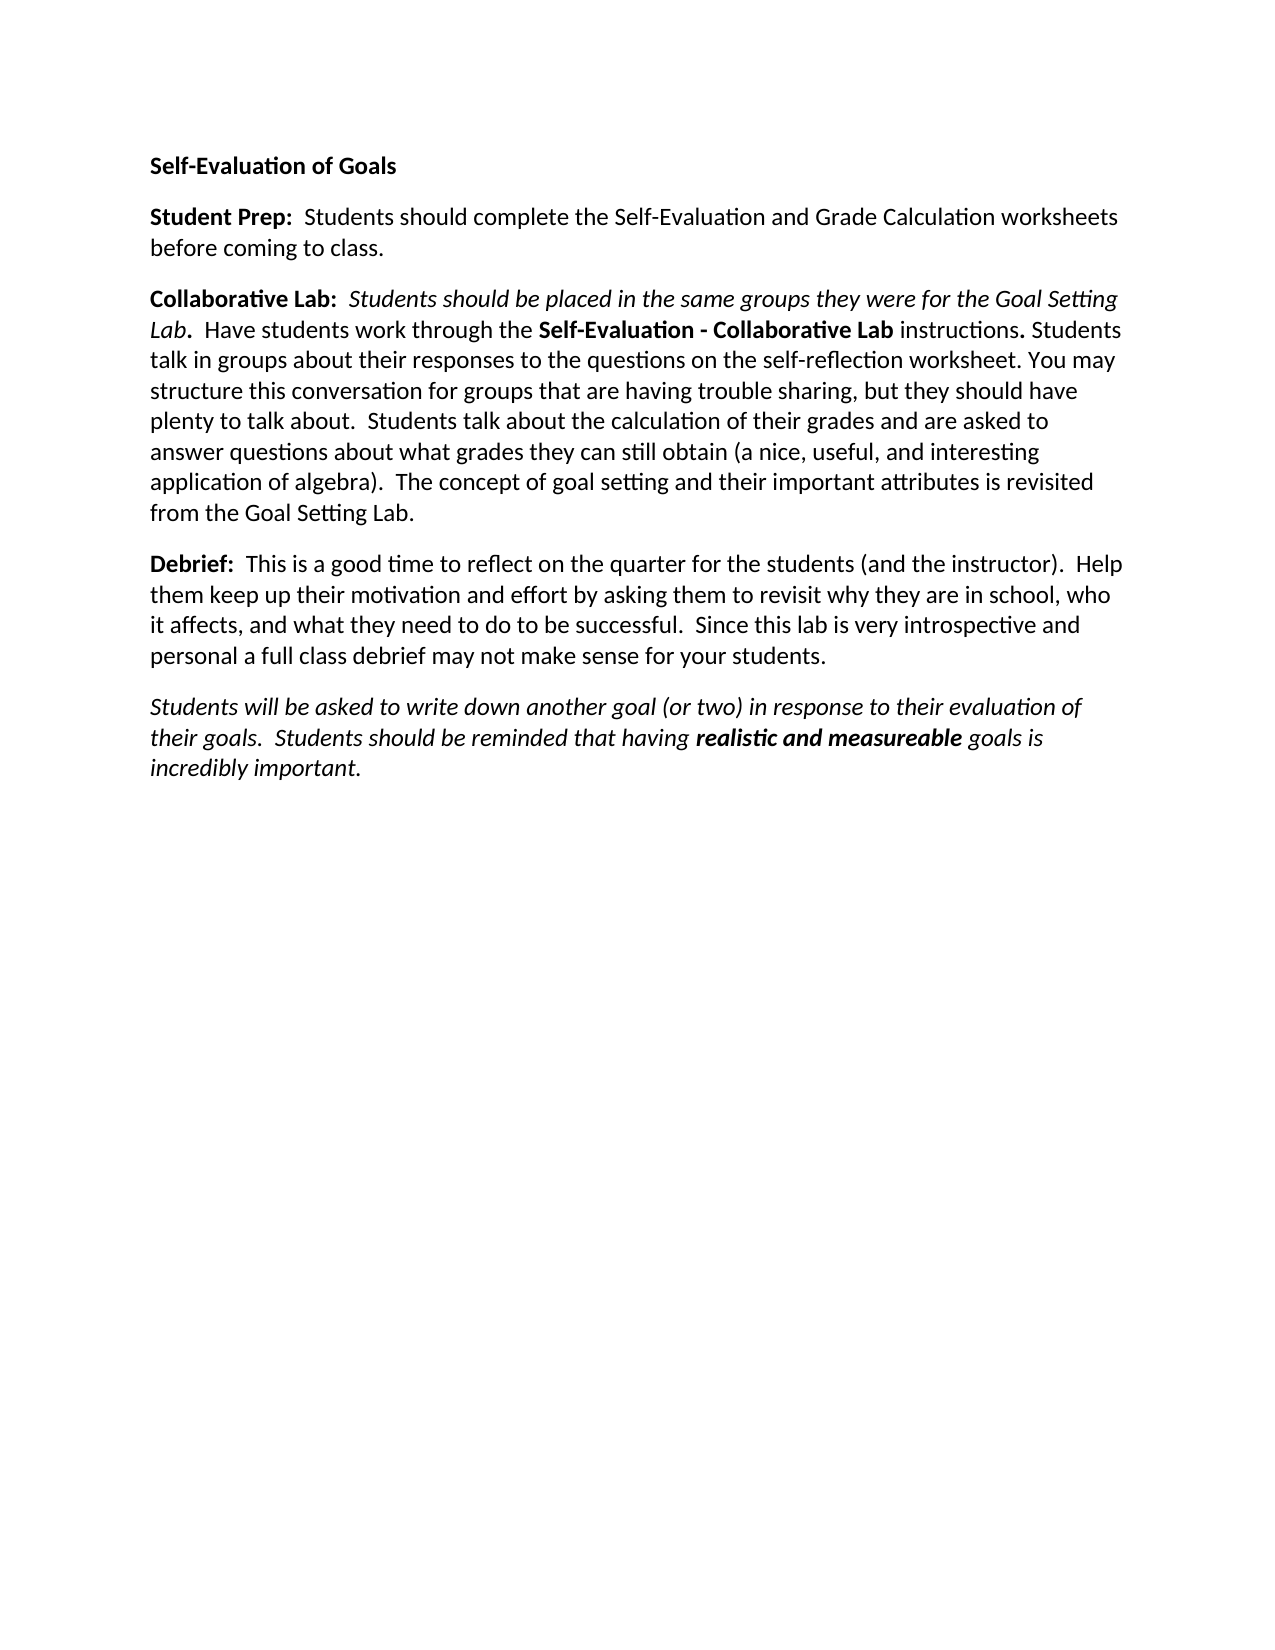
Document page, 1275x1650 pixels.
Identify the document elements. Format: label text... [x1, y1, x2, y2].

text Collaborative Lab: Students should be placed in the same groups they were for the Goal Setting Lab. Have students work through the Self-Evaluation - Collaborative Lab instructions. Students talk in groups about their responses to the questions on the self-reflection worksheet. You may structure this conversation for groups that are having trouble sharing, but they should have plenty to talk about. Students talk about the calculation of their grades and are asked to answer questions about what grades they can still obtain (a nice, useful, and interesting application of algebra). The concept of goal setting and their important attributes is revisited from the Goal Setting Lab. [150, 283, 1125, 527]
text Students will be asked to write down another goal (or two) in response to their evaluation of their goals. Students should be reminded that having realistic and measureable goals is incredibly important. [150, 691, 1125, 783]
text Student Prep: Students should complete the Self-Evaluation and Grade Calculation worksheets before coming to class. [150, 201, 1125, 262]
text Debrief: This is a good time to reflect on the quarter for the students (and the instructor). Help them keep up their motivation and effort by asking them to revisit why they are in school, who it affects, and what they need to do to be successful. Since this lab is very introspective and personal a full class debrief may not make sense for your students. [150, 548, 1125, 670]
text Self-Evaluation of Goals [150, 150, 1125, 181]
